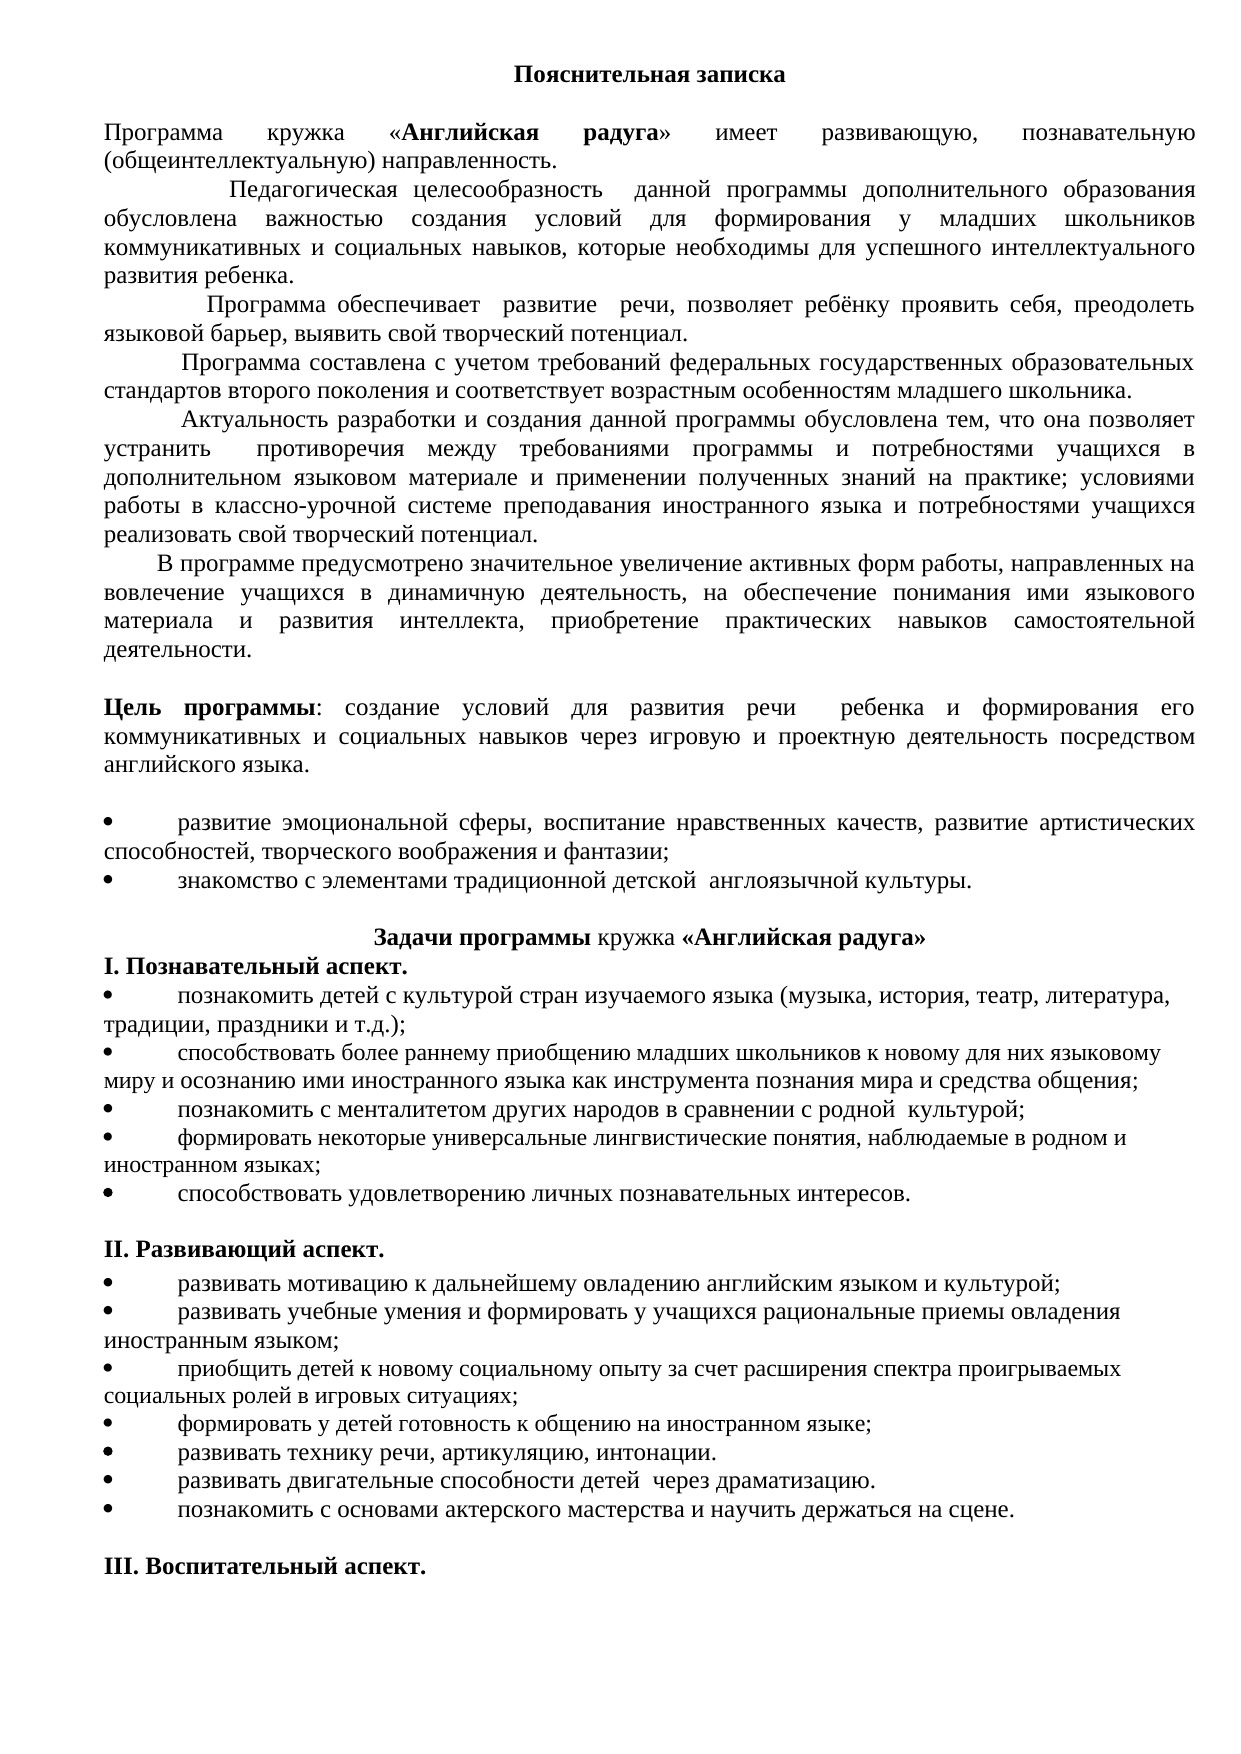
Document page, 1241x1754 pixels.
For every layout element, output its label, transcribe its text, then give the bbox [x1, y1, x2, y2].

text Педагогическая целесообразность данной программы дополнительного образования обусловлена важностью создания условий для формирования у младших школьников коммуникативных и социальных навыков, которые необходимы для успешного интеллектуального развития ребенка. [103, 174, 1196, 289]
text В программе предусмотрено значительное увеличение активных форм работы, направленных на вовлечение учащихся в динамичную деятельность, на обеспечение понимания ими языкового материала и развития интеллекта, приобретение практических навыков самостоятельной деятельности. [103, 548, 1196, 663]
text Цель программы: создание условий для развития речи ребенка и формирования его коммуникативных и социальных навыков через игровую и проектную деятельность посредством английского языка. [103, 692, 1196, 778]
text Программа обеспечивает развитие речи, позволяет ребёнку проявить себя, преодолеть языковой барьер, выявить свой творческий потенциал. [103, 289, 1196, 347]
list знакомство с элементами традиционной детской англоязычной культуры. [103, 865, 1196, 894]
text Программа кружка «Английская радуга» имеет развивающую, познавательную (общеинтеллектуальную) направленность. [103, 117, 1196, 174]
list развивать технику речи, артикуляцию, интонации. [103, 1437, 1196, 1465]
list развивать мотивацию к дальнейшему овладению английским языком и культурой; [103, 1268, 1196, 1296]
list способствовать удовлетворению личных познавательных интересов. [103, 1178, 1196, 1234]
text Программа составлена с учетом требований федеральных государственных образовательных стандартов второго поколения и соответствует возрастным особенностям младшего школьника. [103, 347, 1196, 404]
list развивать двигательные способности детей через драматизацию. [103, 1465, 1196, 1494]
text III. Воспитательный аспект. [103, 1551, 1196, 1580]
list способствовать более раннему приобщению младших школьников к новому для них языковому миру и осознанию ими иностранного языка как инструмента познания мира и средства общения; [103, 1037, 1196, 1094]
text Актуальность разработки и создания данной программы обусловлена тем, что она позволяет устранить противоречия между требованиями программы и потребностями учащихся в дополнительном языковом материале и применении полученных знаний на практике; условиями работы в классно-урочной системе преподавания иностранного языка и потребностями учащихся реализовать свой творческий потенциал. [103, 404, 1196, 548]
list приобщить детей к новому социальному опыту за счет расширения спектра проигрываемых социальных ролей в игровых ситуациях; [103, 1354, 1196, 1409]
text Задачи программы кружка «Английская радуга» [103, 922, 1196, 951]
list развивать учебные умения и формировать у учащихся рациональные приемы овладения иностранным языком; [103, 1296, 1196, 1354]
list познакомить с менталитетом других народов в сравнении с родной культурой; [103, 1094, 1196, 1123]
list формировать у детей готовность к общению на иностранном языке; [103, 1409, 1196, 1437]
list развитие эмоциональной сферы, воспитание нравственных качеств, развитие артистических способностей, творческого воображения и фантазии; [103, 807, 1196, 865]
list познакомить детей с культурой стран изучаемого языка (музыка, история, театр, литература, традиции, праздники и т.д.); [103, 980, 1196, 1037]
list познакомить с основами актерского мастерства и научить держаться на сцене. [103, 1494, 1196, 1551]
list формировать некоторые универсальные лингвистические понятия, наблюдаемые в родном и иностранном языках; [103, 1123, 1196, 1178]
text I. Познавательный аспект. [103, 951, 1196, 980]
text Пояснительная записка [103, 59, 1196, 88]
text II. Развивающий аспект. [103, 1234, 1196, 1263]
